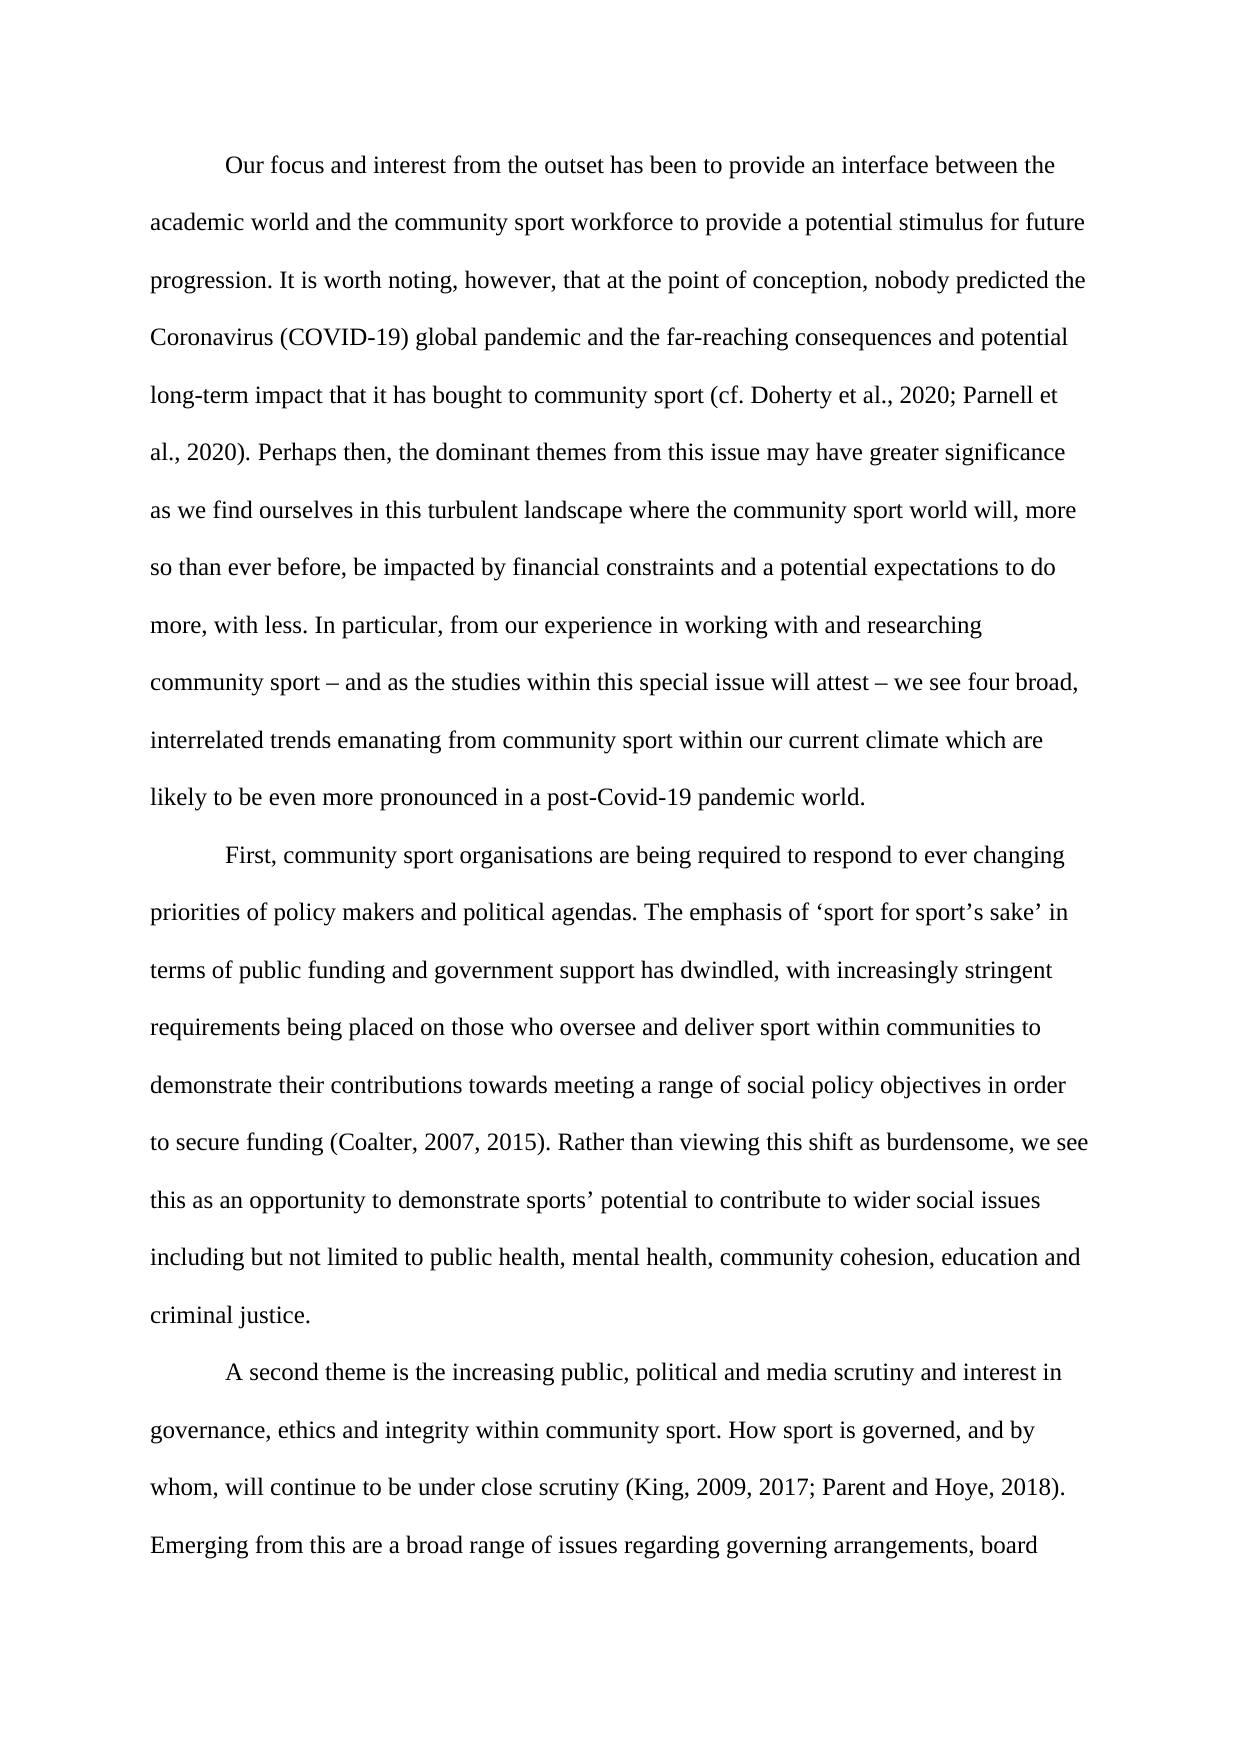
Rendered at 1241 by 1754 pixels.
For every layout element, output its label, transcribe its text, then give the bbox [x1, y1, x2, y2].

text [150, 1357, 1090, 1559]
text Our focus and interest from the outset has been to provide an interface between the academic world and the community sport workforce to provide a potential stimulus for future progression. It is worth noting, however, that at the point of conception, nobody predicted the Coronavirus (COVID-19) global pandemic and the far-reaching consequences and potential long-term impact that it has bought to community sport (cf. Doherty et al., 2020; Parnell et al., 2020). Perhaps then, the dominant themes from this issue may have greater significance as we find ourselves in this turbulent landscape where the community sport world will, more so than ever before, be impacted by financial constraints and a potential expectations to do more, with less. In particular, from our experience in working with and researching community sport – and as the studies within this special issue will attest – we see four broad, interrelated trends emanating from community sport within our current climate which are likely to be even more pronounced in a post-Covid-19 pandemic world. [150, 150, 1090, 811]
text First, community sport organisations are being required to respond to ever changing priorities of policy makers and political agendas. The emphasis of ‘sport for sport’s sake’ in terms of public funding and government support has dwindled, with increasingly stringent requirements being placed on those who oversee and deliver sport within communities to demonstrate their contributions towards meeting a range of social policy objectives in order to secure funding (Coalter, 2007, 2015). Rather than viewing this shift as burdensome, we see this as an opportunity to demonstrate sports’ potential to contribute to wider social issues including but not limited to public health, mental health, community cohesion, education and criminal justice. [150, 840, 1090, 1329]
